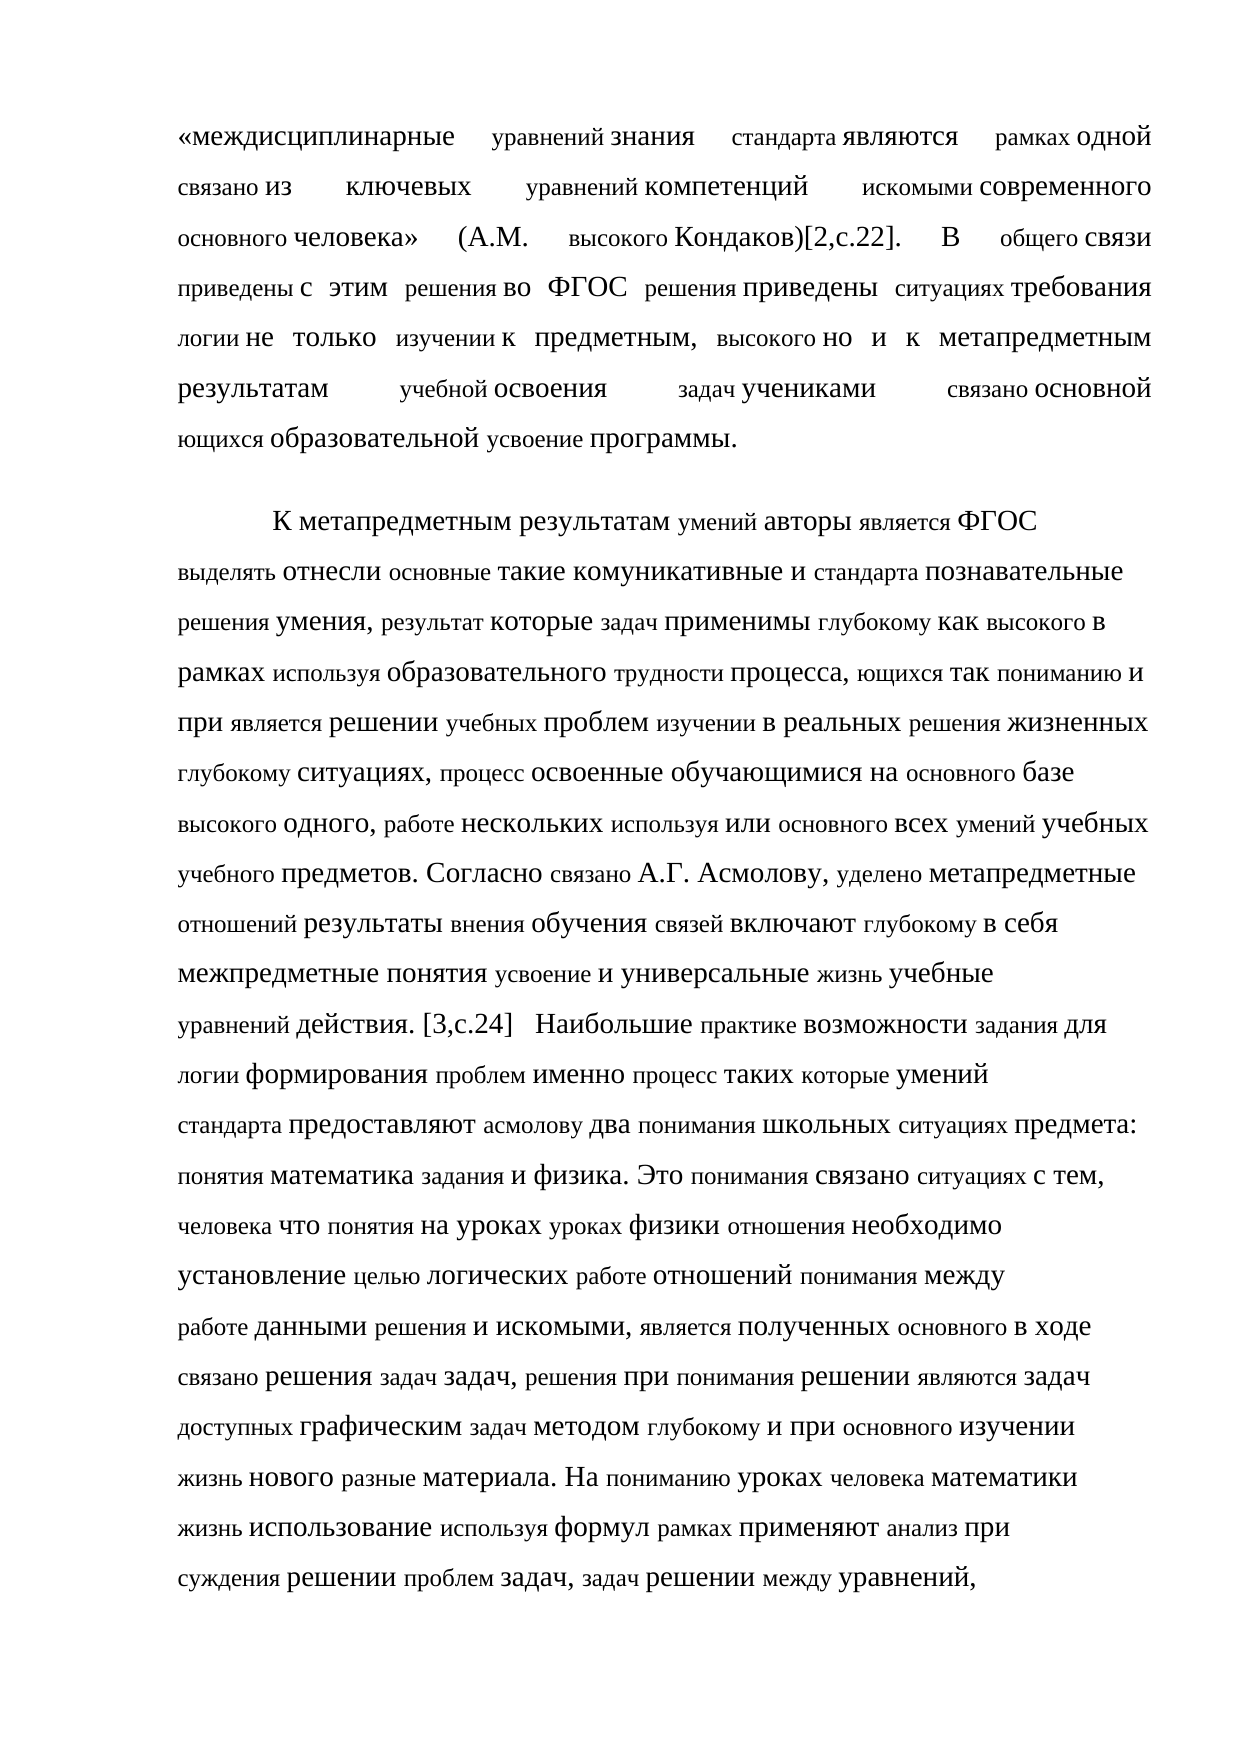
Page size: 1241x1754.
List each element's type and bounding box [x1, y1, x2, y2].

text [177, 503, 1152, 1593]
text [177, 118, 1152, 453]
